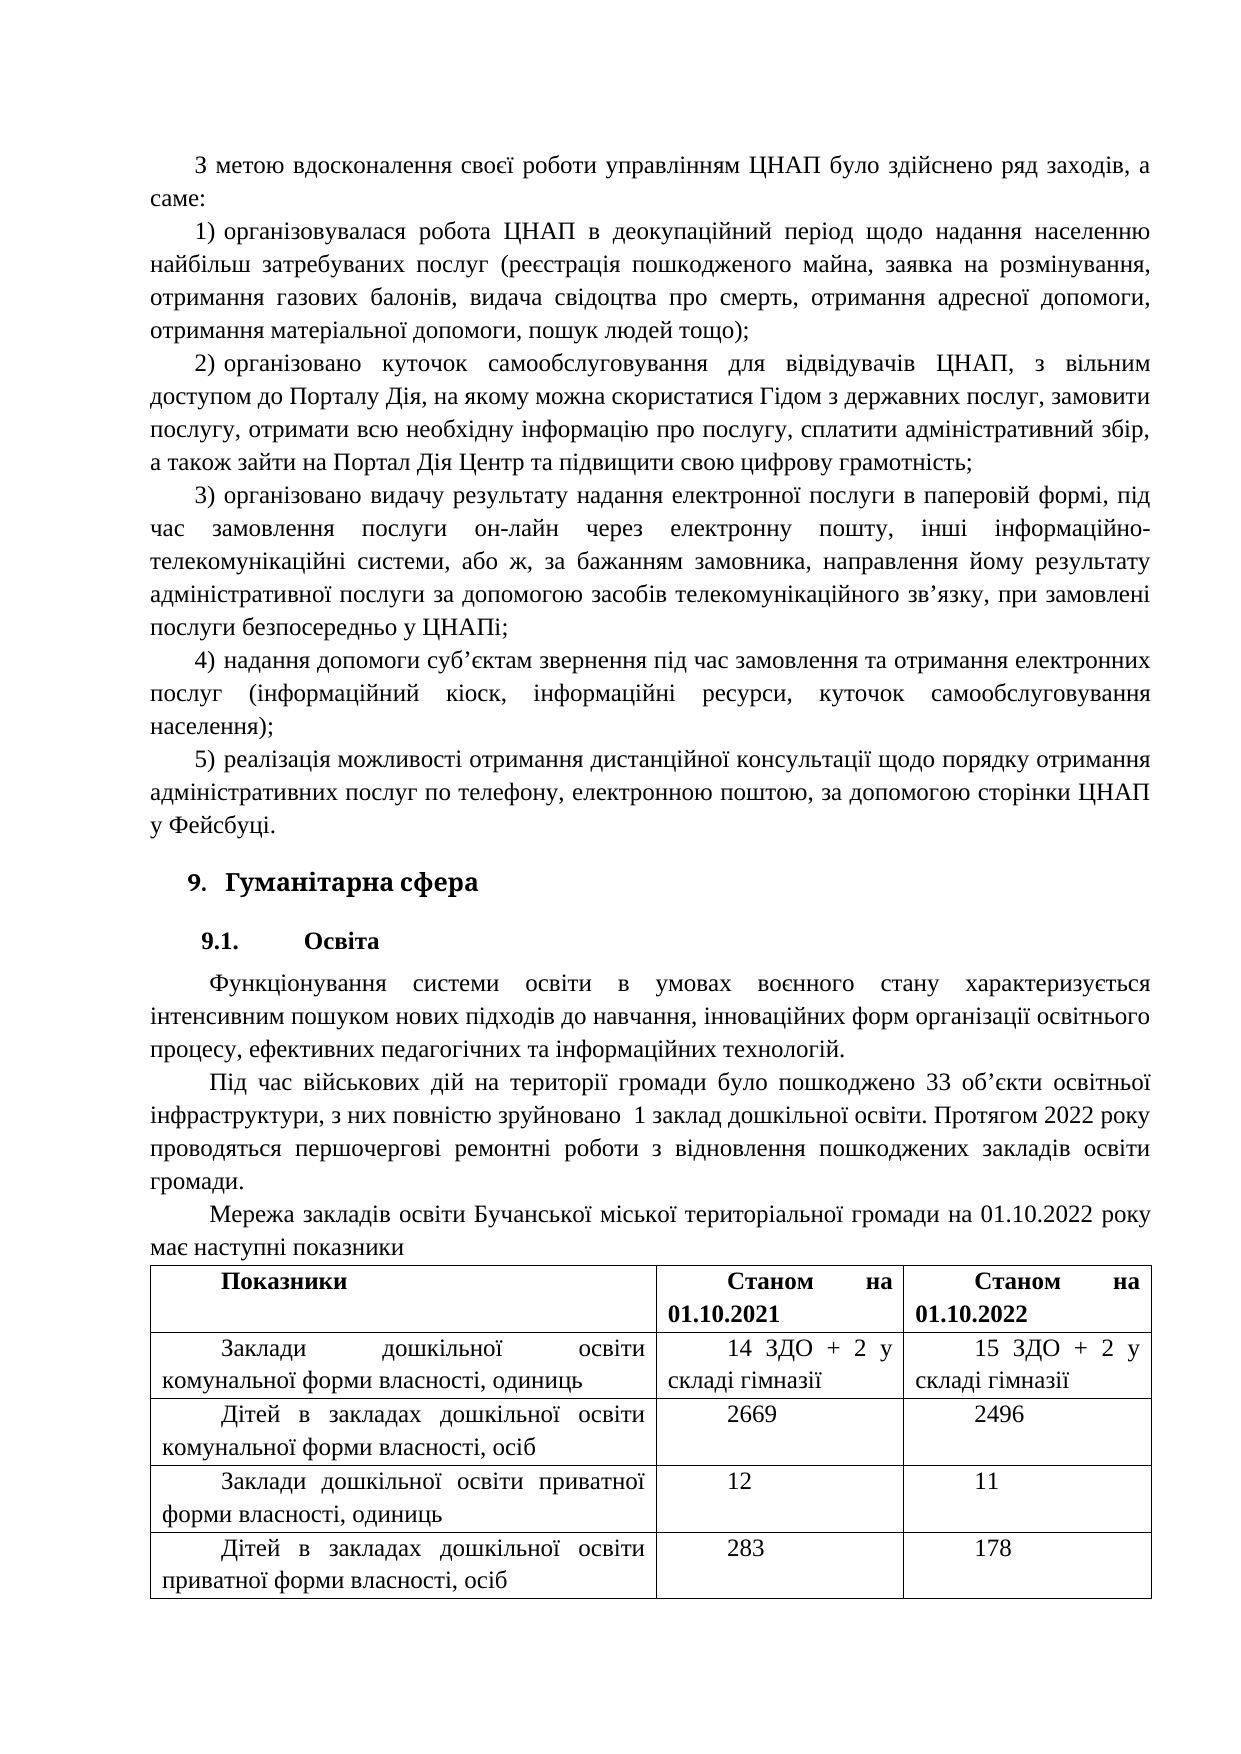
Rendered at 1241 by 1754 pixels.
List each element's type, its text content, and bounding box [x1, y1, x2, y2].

table_header Показники [151, 1266, 656, 1332]
table_cell 11 [904, 1466, 1151, 1532]
text Функціонування системи освіти в умовах воєнного стану характеризується інтенсивним пошуком нових підходів до навчання, інноваційних форм організації освітнього процесу, ефективних педагогічних та інформаційних технологій. [150, 968, 1151, 1062]
table_cell Дітей в закладах дошкільної освіти комунальної форми власності, осіб [151, 1399, 656, 1465]
list організовано видачу результату надання електронної послуги в паперовій формі, під час замовлення послуги он-лайн через електронну пошту, інші інформаційно-телекомунікаційні системи, або ж, за бажанням замовника, направлення йому результату адміністративної послуги за допомогою засобів телекомунікаційного зв’язку, при замовлені послуги безпосередньо у ЦНАПі; [150, 480, 1151, 641]
table_cell Дітей в закладах дошкільної освіти приватної форми власності, осіб [151, 1533, 656, 1598]
text Під час військових дій на території громади було пошкоджено 33 об’єкти освітньої інфраструктури, з них повністю зруйновано 1 заклад дошкільної освіти. Протягом 2022 року проводяться першочергові ремонтні роботи з відновлення пошкоджених закладів освіти громади. [150, 1067, 1151, 1194]
table_cell 14 ЗДО + 2 у складі гімназії [657, 1333, 903, 1398]
table_header Станом на 01.10.2022 [904, 1266, 1151, 1332]
table_cell 15 ЗДО + 2 у складі гімназії [904, 1333, 1151, 1398]
table_cell Заклади дошкільної освіти приватної форми власності, одиниць [151, 1466, 656, 1532]
list організовувалася робота ЦНАП в деокупаційний період щодо надання населенню найбільш затребуваних послуг (реєстрація пошкодженого майна, заявка на розмінування, отримання газових балонів, видача свідоцтва про смерть, отримання адресної допомоги, отримання матеріальної допомоги, пошук людей тощо); [150, 216, 1151, 344]
table_cell 283 [657, 1533, 903, 1598]
table_cell 2669 [657, 1399, 903, 1465]
list реалізація можливості отримання дистанційної консультації щодо порядку отримання адміністративних послуг по телефону, електронною поштою, за допомогою сторінки ЦНАП у Фейсбуці. [150, 744, 1151, 839]
list організовано куточок самообслуговування для відвідувачів ЦНАП, з вільним доступом до Порталу Дія, на якому можна скористатися Гідом з державних послуг, замовити послугу, отримати всю необхідну інформацію про послугу, сплатити адміністративний збір, а також зайти на Портал Дія Центр та підвищити свою цифрову грамотність; [150, 348, 1151, 476]
text Мережа закладів освіти Бучанської міської територіальної громади на 01.10.2022 року має наступні показники [150, 1199, 1151, 1261]
subtitle Гуманітарна сфера [187, 868, 1151, 897]
text З метою вдосконалення своєї роботи управлінням ЦНАП було здійснено ряд заходів, а саме: [150, 150, 1151, 212]
table_cell 12 [657, 1466, 903, 1532]
list надання допомоги суб’єктам звернення під час замовлення та отримання електронних послуг (інформаційний кіоск, інформаційні ресурси, куточок самообслуговування населення); [150, 645, 1151, 740]
table_cell 2496 [904, 1399, 1151, 1465]
table_header Станом на 01.10.2021 [657, 1266, 903, 1332]
table_cell Заклади дошкільної освіти комунальної форми власності, одиниць [151, 1333, 656, 1398]
table_cell 178 [904, 1533, 1151, 1598]
subtitle Освіта [201, 926, 1151, 955]
